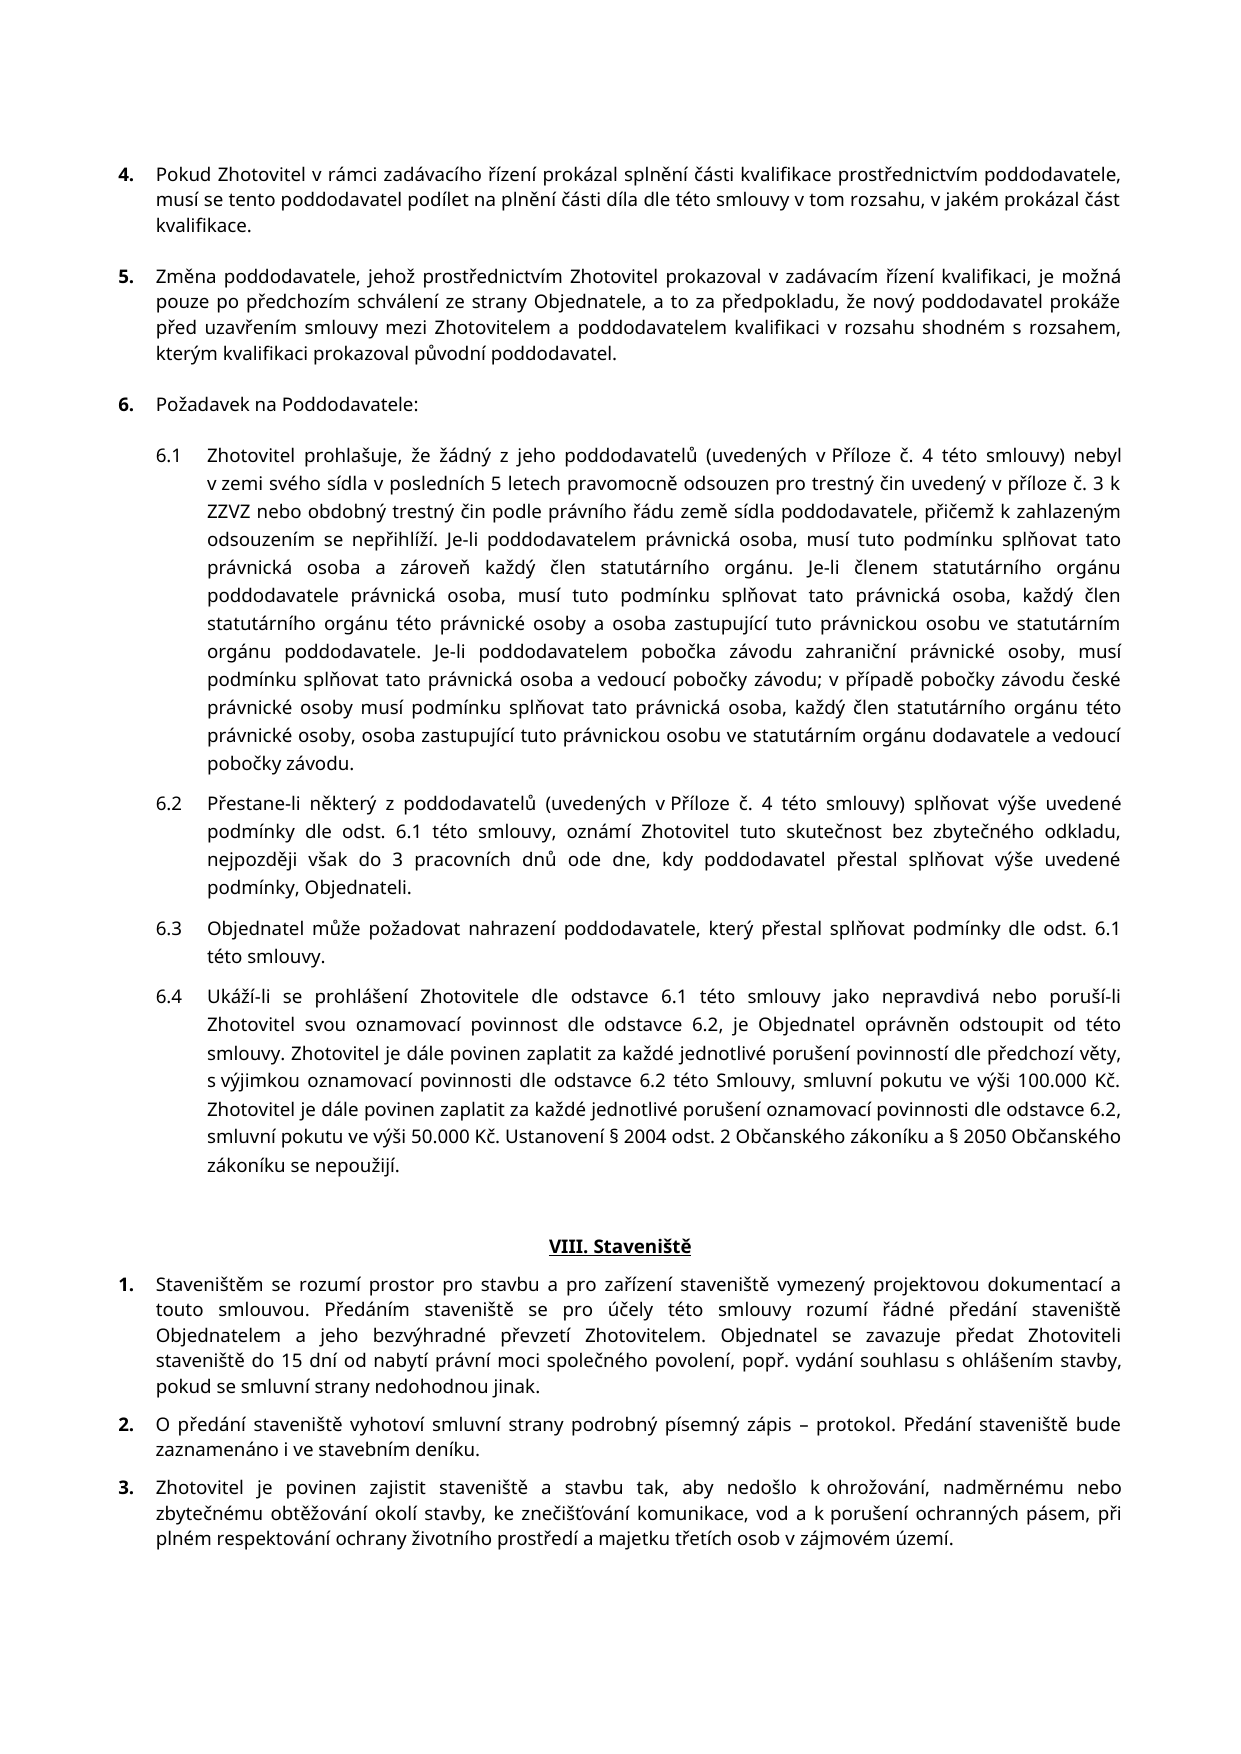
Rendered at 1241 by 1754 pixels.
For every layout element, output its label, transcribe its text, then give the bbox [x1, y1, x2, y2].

text 1. Staveništěm se rozumí prostor pro stavbu a pro zařízení staveniště vymezený projektovou dokumentací a touto smlouvou. Předáním staveniště se pro účely této smlouvy rozumí řádné předání staveniště Objednatelem a jeho bezvýhradné převzetí Zhotovitelem. Objednatel se zavazuje předat Zhotoviteli staveniště do 15 dní od nabytí právní moci společného povolení, popř. vydání souhlasu s ohlášením stavby, pokud se smluvní strany nedohodnou jinak. [118, 1271, 1122, 1398]
list 6.4 Ukáží-li se prohlášení Zhotovitele dle odstavce 6.1 této smlouvy jako nepravdivá nebo poruší-li Zhotovitel svou oznamovací povinnost dle odstavce 6.2, je Objednatel oprávněn odstoupit od této smlouvy. Zhotovitel je dále povinen zaplatit za každé jednotlivé porušení povinností dle předchozí věty, s výjimkou oznamovací povinnosti dle odstavce 6.2 této Smlouvy, smluvní pokutu ve výši 100.000 Kč. Zhotovitel je dále povinen zaplatit za každé jednotlivé porušení oznamovací povinnosti dle odstavce 6.2, smluvní pokutu ve výši 50.000 Kč. Ustanovení § 2004 odst. 2 Občanského zákoníku a § 2050 Občanského zákoníku se nepoužijí. [156, 984, 1122, 1177]
list 6.1 Zhotovitel prohlašuje, že žádný z jeho poddodavatelů (uvedených v Příloze č. 4 této smlouvy) nebyl v zemi svého sídla v posledních 5 letech pravomocně odsouzen pro trestný čin uvedený v příloze č. 3 k ZZVZ nebo obdobný trestný čin podle právního řádu země sídla poddodavatele, přičemž k zahlazeným odsouzením se nepřihlíží. Je-li poddodavatelem právnická osoba, musí tuto podmínku splňovat tato právnická osoba a zároveň každý člen statutárního orgánu. Je-li členem statutárního orgánu poddodavatele právnická osoba, musí tuto podmínku splňovat tato právnická osoba, každý člen statutárního orgánu této právnické osoby a osoba zastupující tuto právnickou osobu ve statutárním orgánu poddodavatele. Je-li poddodavatelem pobočka závodu zahraniční právnické osoby, musí podmínku splňovat tato právnická osoba a vedoucí pobočky závodu; v případě pobočky závodu české právnické osoby musí podmínku splňovat tato právnická osoba, každý člen statutárního orgánu této právnické osoby, osoba zastupující tuto právnickou osobu ve statutárním orgánu dodavatele a vedoucí pobočky závodu. [156, 442, 1122, 776]
list 6.2 Přestane-li některý z poddodavatelů (uvedených v Příloze č. 4 této smlouvy) splňovat výše uvedené podmínky dle odst. 6.1 této smlouvy, oznámí Zhotovitel tuto skutečnost bez zbytečného odkladu, nejpozději však do 3 pracovních dnů ode dne, kdy poddodavatel přestal splňovat výše uvedené podmínky, Objednateli. [156, 791, 1122, 900]
text Staveniště [118, 1233, 1122, 1258]
text 5. Změna poddodavatele, jehož prostřednictvím Zhotovitel prokazoval v zadávacím řízení kvalifikaci, je možná pouze po předchozím schválení ze strany Objednatele, a to za předpokladu, že nový poddodavatel prokáže před uzavřením smlouvy mezi Zhotovitelem a poddodavatelem kvalifikaci v rozsahu shodném s rozsahem, kterým kvalifikaci prokazoval původní poddodavatel. [118, 263, 1122, 365]
text 6. Požadavek na Poddodavatele: [118, 391, 1122, 416]
text 3. Zhotovitel je povinen zajistit staveniště a stavbu tak, aby nedošlo k ohrožování, nadměrnému nebo zbytečnému obtěžování okolí stavby, ke znečišťování komunikace, vod a k porušení ochranných pásem, při plném respektování ochrany životního prostředí a majetku třetích osob v zájmovém území. [118, 1474, 1122, 1551]
list 6.3 Objednatel může požadovat nahrazení poddodavatele, který přestal splňovat podmínky dle odst. 6.1 této smlouvy. [156, 915, 1122, 969]
text 2. O předání staveniště vyhotoví smluvní strany podrobný písemný zápis – protokol. Předání staveniště bude zaznamenáno i ve stavebním deníku. [118, 1411, 1122, 1462]
text 4. Pokud Zhotovitel v rámci zadávacího řízení prokázal splnění části kvalifikace prostřednictvím poddodavatele, musí se tento poddodavatel podílet na plnění části díla dle této smlouvy v tom rozsahu, v jakém prokázal část kvalifikace. [118, 161, 1122, 238]
